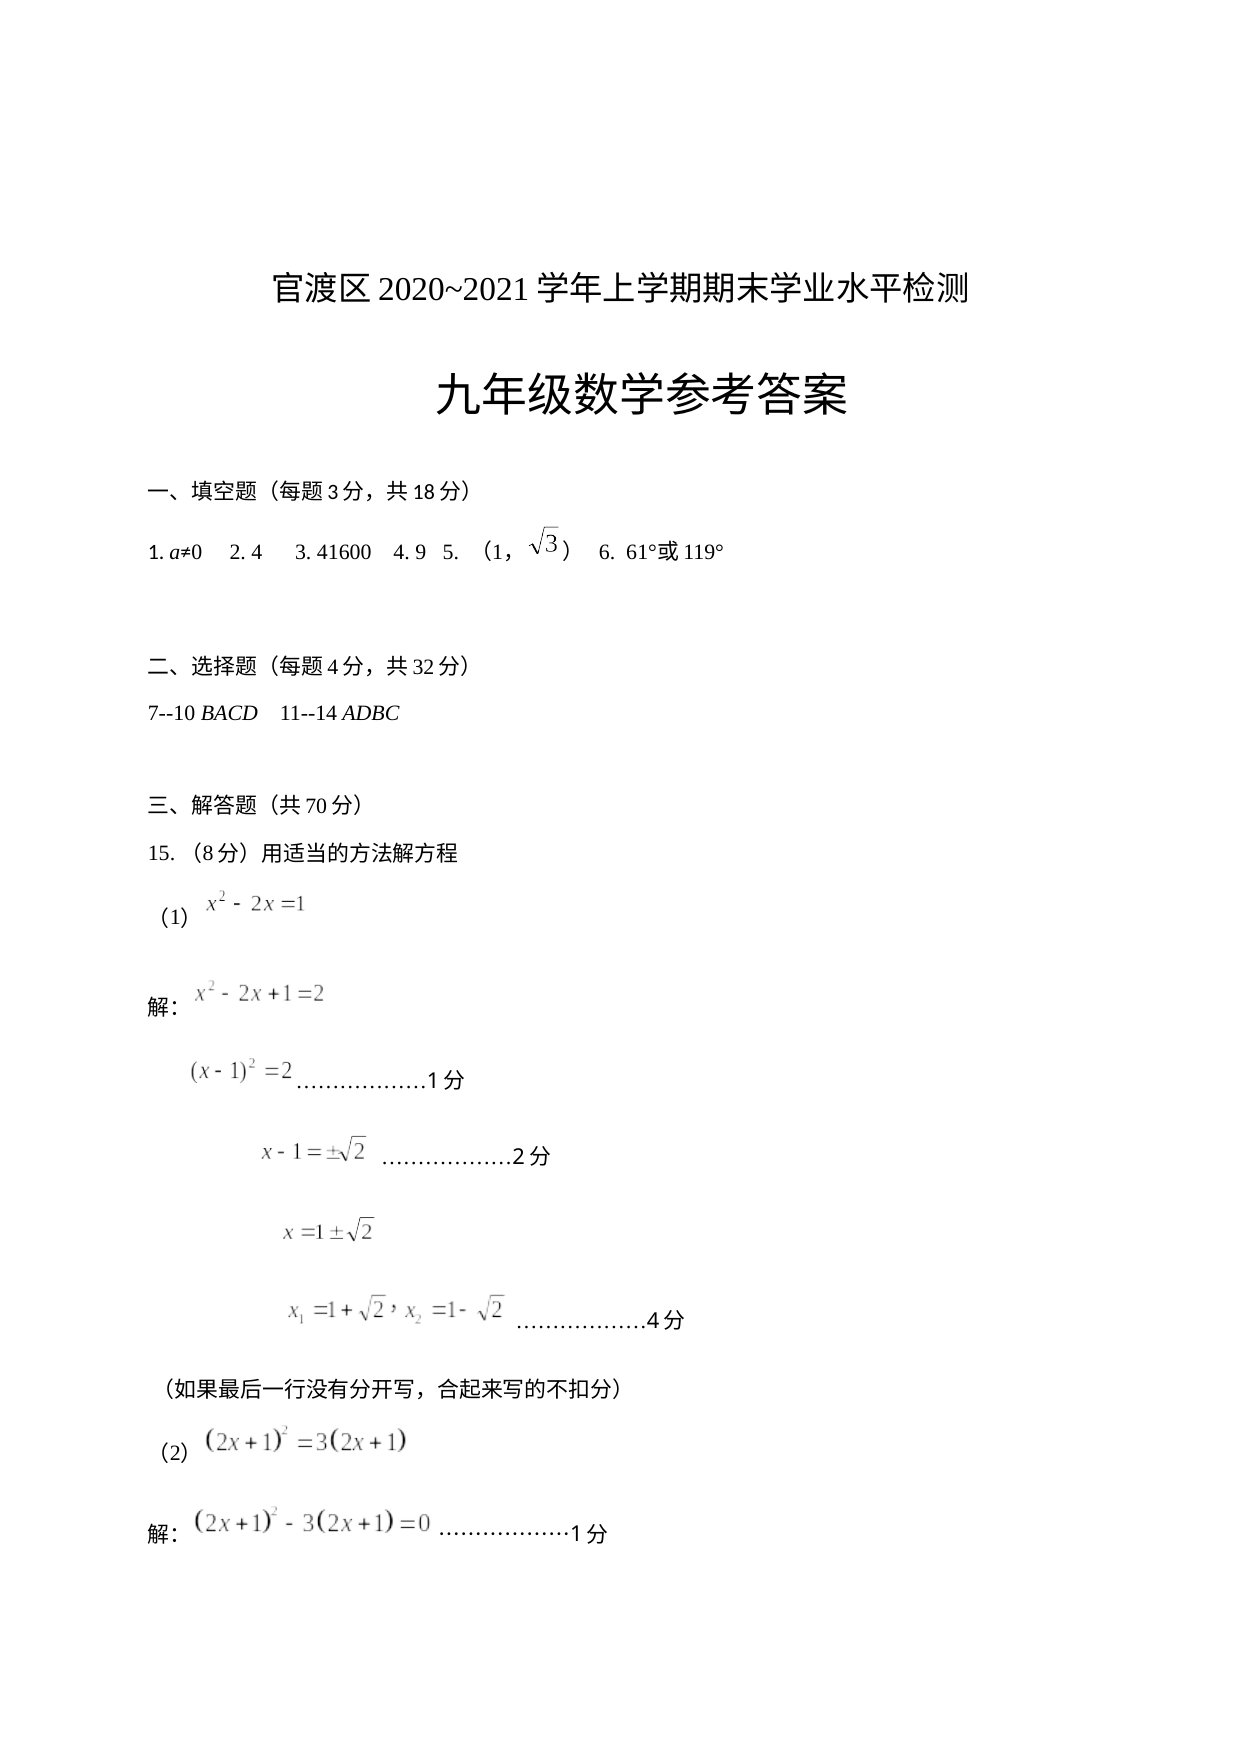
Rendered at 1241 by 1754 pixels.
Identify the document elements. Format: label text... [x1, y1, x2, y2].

text （如果最后一行没有分开写，合起来写的不扣分） [148, 1371, 1093, 1404]
text （2） [148, 1420, 1093, 1485]
text ………………1分 [148, 1051, 1093, 1116]
text （1） [148, 884, 1093, 949]
text 解： [148, 965, 1093, 1030]
text ………………2分 [148, 1131, 1093, 1196]
list 九年级数学参考答案 [148, 343, 1093, 440]
text 15. （8分）用适当的方法解方程 [148, 836, 1093, 868]
list 填空题（每题3分，共18分） [148, 473, 1093, 506]
list 选择题（每题4分，共32分） [148, 648, 1093, 681]
list 解答题（共70分） [148, 788, 1093, 820]
text ………………4分 [148, 1291, 1093, 1356]
text 解： ………………1分 [148, 1501, 1093, 1566]
list a≠0 2. 4 3. 41600 4. 9 5. （1，） 6. 61°或119° [148, 522, 1093, 587]
text 官渡区2020~2021学年上学期期末学业水平检测 [148, 254, 1093, 319]
text 7--10 BACD 11--14 ADBC [148, 697, 1093, 729]
